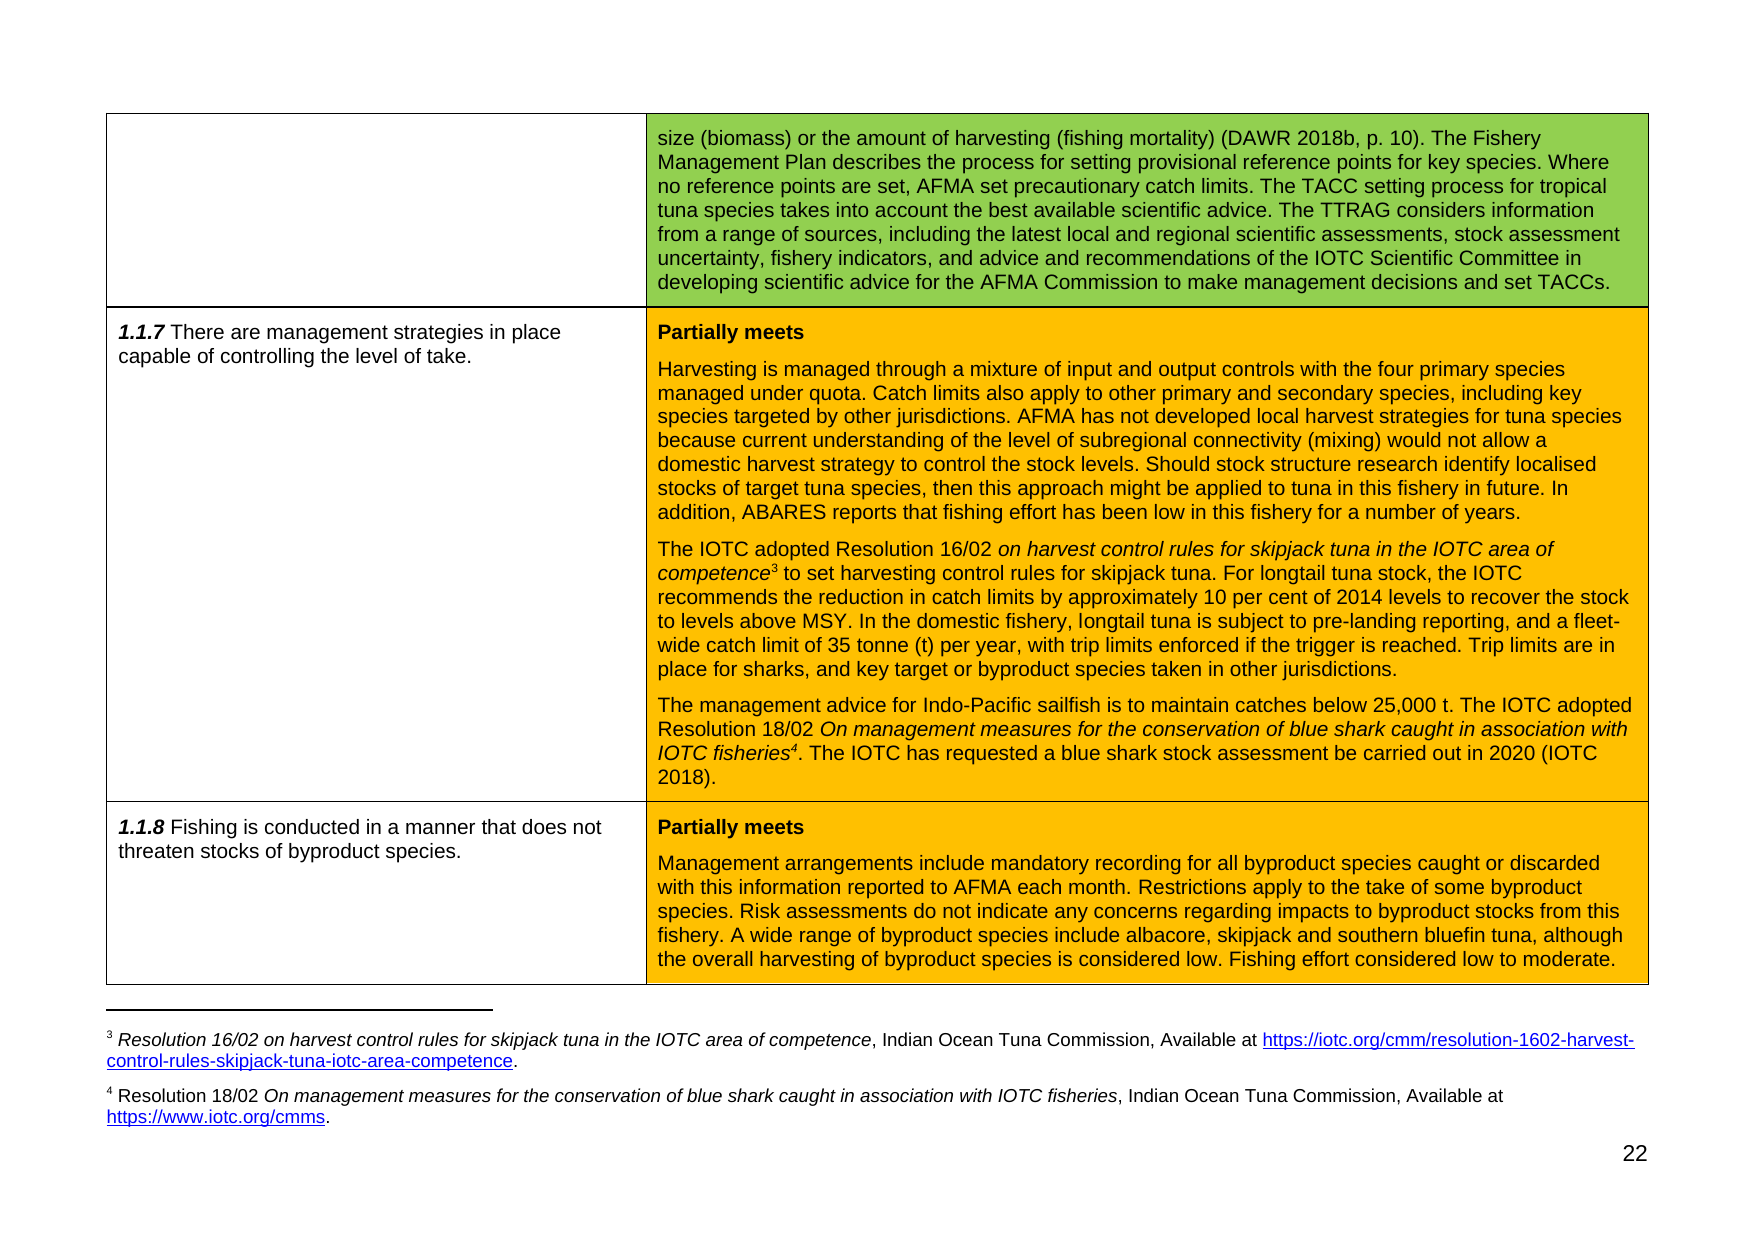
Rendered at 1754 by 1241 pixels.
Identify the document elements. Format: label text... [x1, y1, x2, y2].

table_cell 1.1.7 There are management strategies in place capable of controlling the level of take. [107, 308, 646, 801]
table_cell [107, 802, 646, 983]
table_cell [647, 802, 1648, 983]
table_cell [107, 114, 646, 306]
table_cell Partially meets Harvesting is managed through a mixture of input and output controls with the four primary species managed under quota. Catch limits also apply to other primary and secondary species, including key species targeted by other jurisdictions. AFMA has not developed local harvest strategies for tuna species because current understanding of the level of subregional connectivity (mixing) would not allow a domestic harvest strategy to control the stock levels. Should stock structure research identify localised stocks of target tuna species, then this approach might be applied to tuna in this fishery in future. In addition, ABARES reports that fishing effort has been low in this fishery for a number of years. The IOTC adopted Resolution 16/02 on harvest control rules for skipjack tuna in the IOTC area of competence to set harvesting control rules for skipjack tuna. For longtail tuna stock, the IOTC recommends the reduction in catch limits by approximately 10 per cent of 2014 levels to recover the stock to levels above MSY. In the domestic fishery, longtail tuna is subject to pre-landing reporting, and a fleet-wide catch limit of 35 tonne (t) per year, with trip limits enforced if the trigger is reached. Trip limits are in place for sharks, and key target or byproduct species taken in other jurisdictions. The management advice for Indo-Pacific sailfish is to maintain catches below 25,000 t. The IOTC adopted Resolution 18/02 On management measures for the conservation of blue shark caught in association with IOTC fisheries. The IOTC has requested a blue shark stock assessment be carried out in 2020 (IOTC 2018). [647, 308, 1648, 801]
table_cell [647, 114, 1648, 306]
